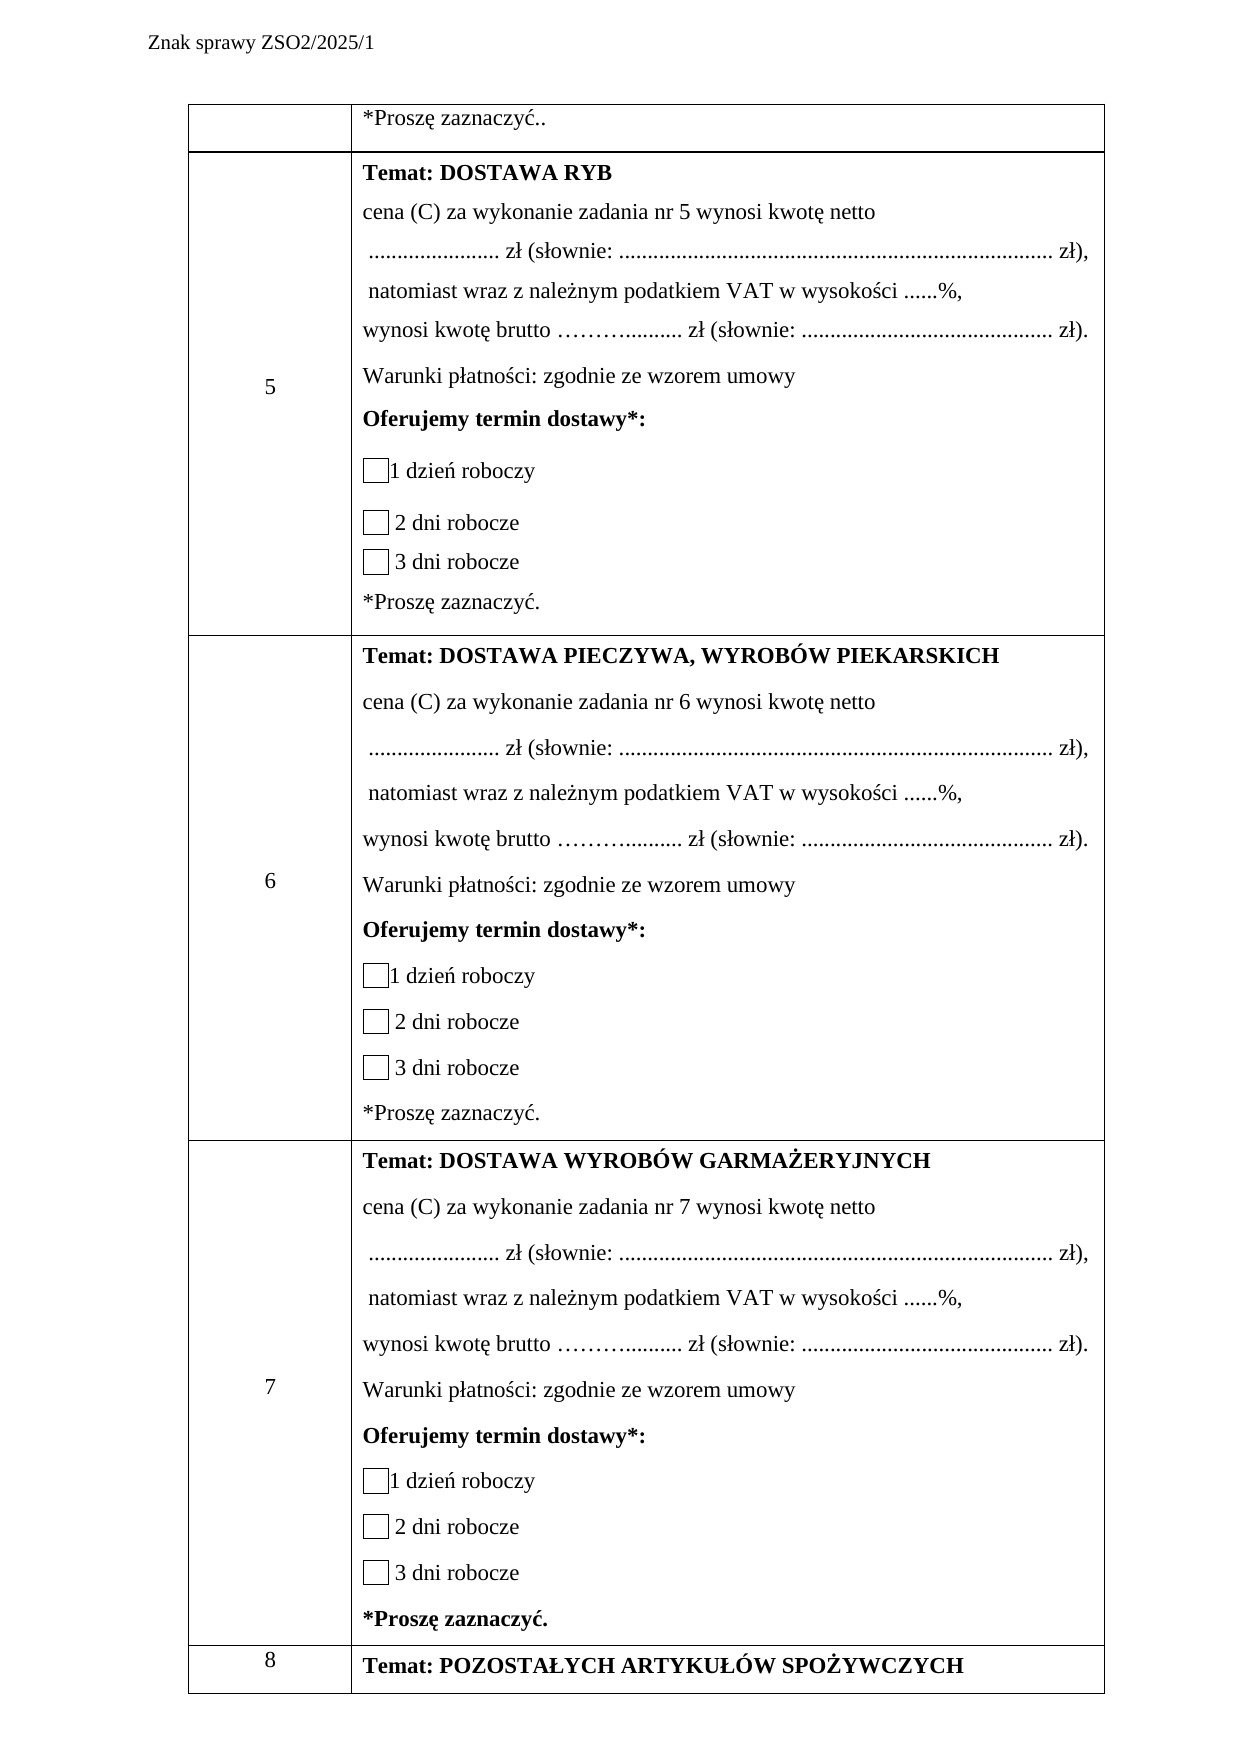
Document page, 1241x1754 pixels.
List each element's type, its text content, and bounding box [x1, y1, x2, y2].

table_cell 8 [189, 1646, 351, 1693]
table_cell 6 [189, 636, 351, 1140]
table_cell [352, 1646, 1104, 1693]
table_cell 4 [189, 105, 351, 151]
table_cell 5 [189, 153, 351, 635]
table_cell Temat: DOSTAWA RYB cena (C) za wykonanie zadania nr 5 wynosi kwotę netto ....................... zł (słownie: ............................................................................ zł), natomiast wraz z należnym podatkiem VAT w wysokości ......%, wynosi kwotę brutto ……….......... zł (słownie: ............................................ zł). Warunki płatności: zgodnie ze wzorem umowy Oferujemy termin dostawy*: 1 dzień roboczy 2 dni robocze 3 dni robocze *Proszę zaznaczyć. [352, 153, 1104, 635]
table_cell Temat: DOSTAWA WYROBÓW GARMAŻERYJNYCH cena (C) za wykonanie zadania nr 7 wynosi kwotę netto ....................... zł (słownie: ............................................................................ zł), natomiast wraz z należnym podatkiem VAT w wysokości ......%, wynosi kwotę brutto ……….......... zł (słownie: ............................................ zł). Warunki płatności: zgodnie ze wzorem umowy Oferujemy termin dostawy*: 1 dzień roboczy 2 dni robocze 3 dni robocze *Proszę zaznaczyć. [352, 1141, 1104, 1645]
table_cell Temat: DOSTAWA PIECZYWA, WYROBÓW PIEKARSKICH cena (C) za wykonanie zadania nr 6 wynosi kwotę netto ....................... zł (słownie: ............................................................................ zł), natomiast wraz z należnym podatkiem VAT w wysokości ......%, wynosi kwotę brutto ……….......... zł (słownie: ............................................ zł). Warunki płatności: zgodnie ze wzorem umowy Oferujemy termin dostawy*: 1 dzień roboczy 2 dni robocze 3 dni robocze *Proszę zaznaczyć. [352, 636, 1104, 1140]
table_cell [352, 105, 1104, 151]
table_cell 7 [189, 1141, 351, 1645]
